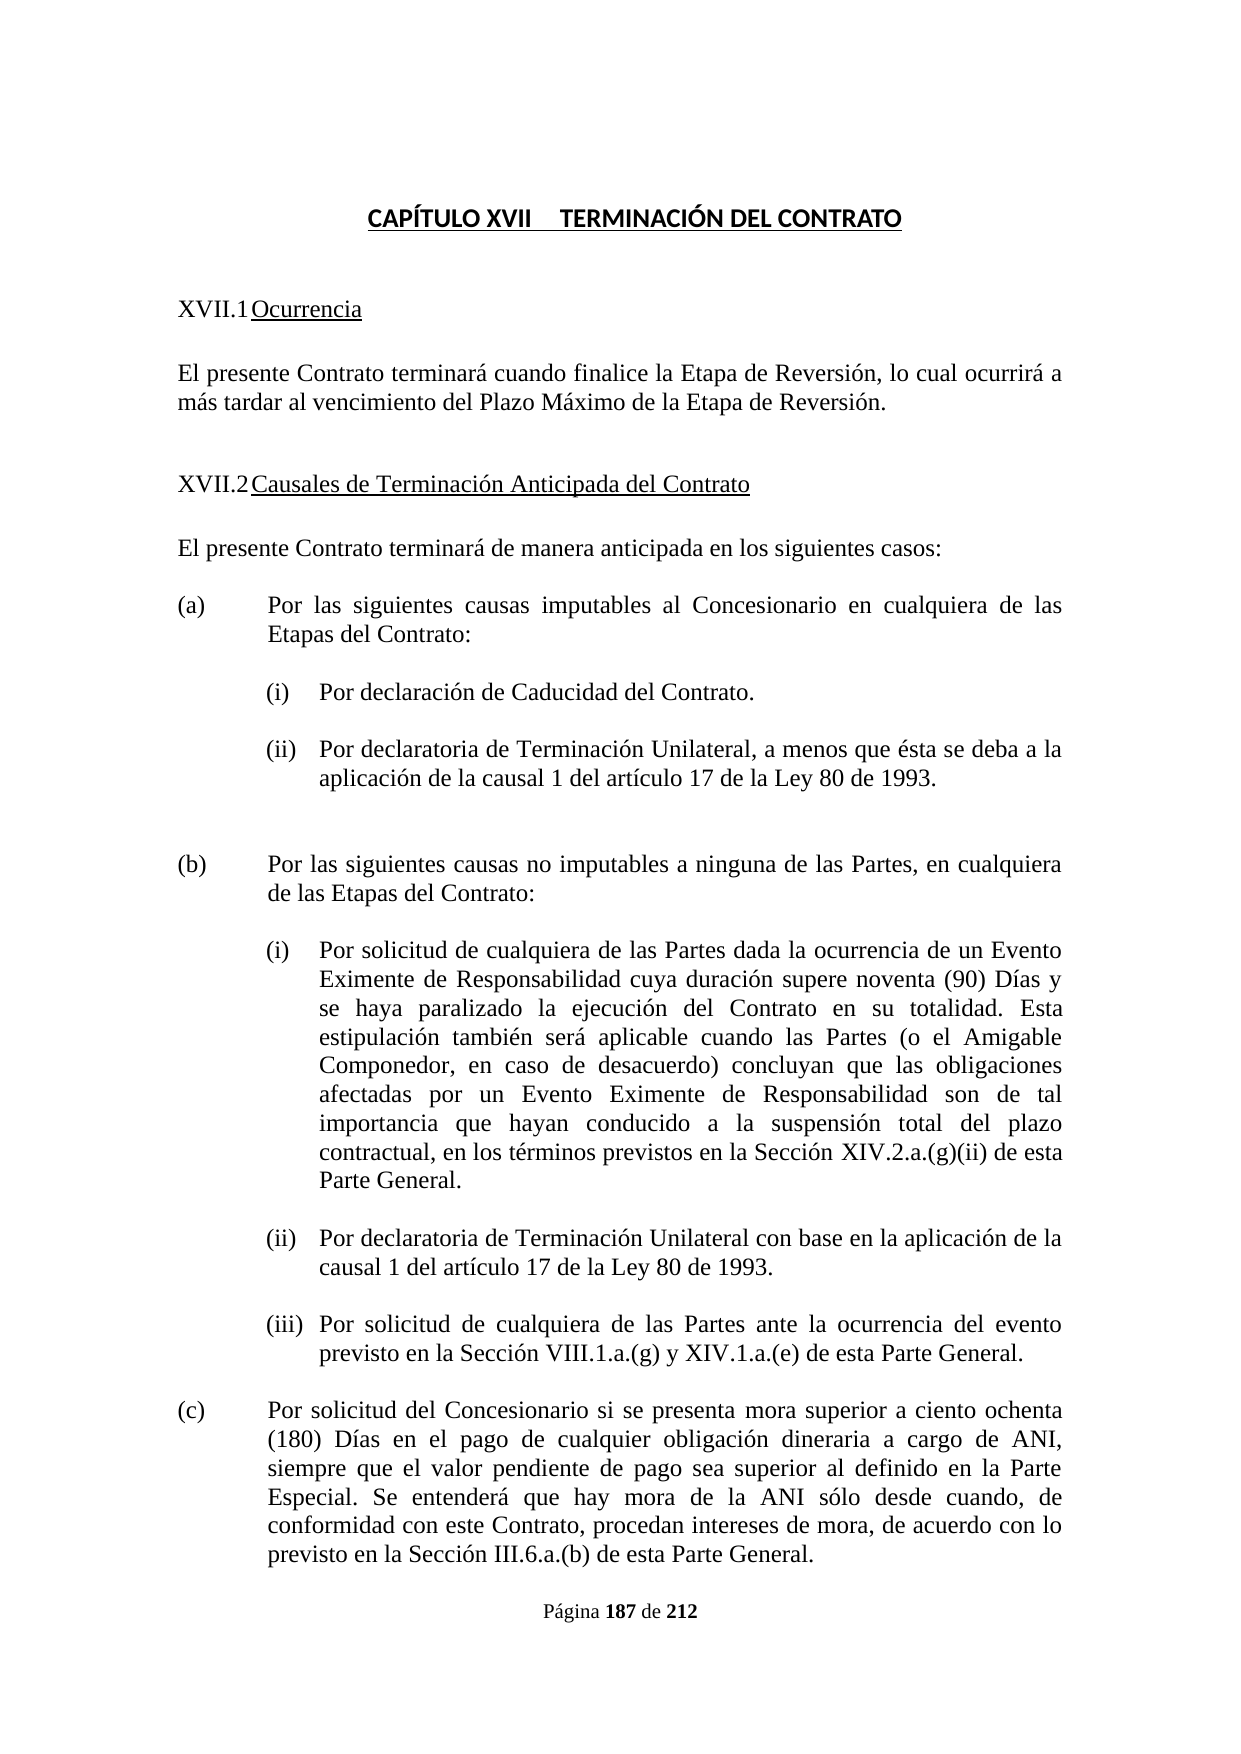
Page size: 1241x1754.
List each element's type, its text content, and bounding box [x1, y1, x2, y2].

list Por declaratoria de Terminación Unilateral con base en la aplicación de la causal 1 del artículo 17 de la Ley 80 de 1993. [266, 1223, 1063, 1281]
text El presente Contrato terminará cuando finalice la Etapa de Reversión, lo cual ocurrirá a más tardar al vencimiento del Plazo Máximo de la Etapa de Reversión. [177, 358, 1063, 416]
text El presente Contrato terminará de manera anticipada en los siguientes casos: [177, 533, 1063, 562]
list Por declaratoria de Terminación Unilateral, a menos que ésta se deba a la aplicación de la causal 1 del artículo 17 de la Ley 80 de 1993. [266, 734, 1063, 792]
list Por solicitud de cualquiera de las Partes dada la ocurrencia de un Evento Eximente de Responsabilidad cuya duración supere noventa (90) Días y se haya paralizado la ejecución del Contrato en su totalidad. Esta estipulación también será aplicable cuando las Partes (o el Amigable Componedor, en caso de desacuerdo) concluyan que las obligaciones afectadas por un Evento Eximente de Responsabilidad son de tal importancia que hayan conducido a la suspensión total del plazo contractual, en los términos previstos en la Sección 14.2(g)(ii) de esta Parte General. aplicable al cien cuenta que, de acuerdo con la SecciITIOS "L ASESOR EN SEGUROS DE LA ANI.ESE MOMENTO.tes ADO A LA ANI.AR LOS B [266, 936, 1063, 1194]
subtitle TERMINACIÓN DEL CONTRATO [207, 201, 1063, 234]
subtitle Ocurrencia [177, 294, 1063, 323]
list Por solicitud de cualquiera de las Partes ante la ocurrencia del evento previsto en la Sección 8.1(g) y 14.1(e) de esta Parte General. [266, 1309, 1063, 1367]
subtitle Causales de Terminación Anticipada del Contrato [177, 469, 1063, 498]
text Por las siguientes causas imputables al Concesionario en cualquiera de las Etapas del Contrato: [177, 591, 1063, 648]
text Por las siguientes causas no imputables a ninguna de las Partes, en cualquiera de las Etapas del Contrato: [177, 849, 1063, 907]
list Por declaración de Caducidad del Contrato. [266, 677, 1063, 706]
text Por solicitud del Concesionario si se presenta mora superior a ciento ochenta (180) Días en el pago de cualquier obligación dineraria a cargo de ANI, siempre que el valor pendiente de pago sea superior al definido en la Parte Especial. Se entenderá que hay mora de la ANI sólo desde cuando, de conformidad con este Contrato, procedan intereses de mora, de acuerdo con lo previsto en la Sección 3.6(b) de esta Parte General. [177, 1396, 1063, 1568]
